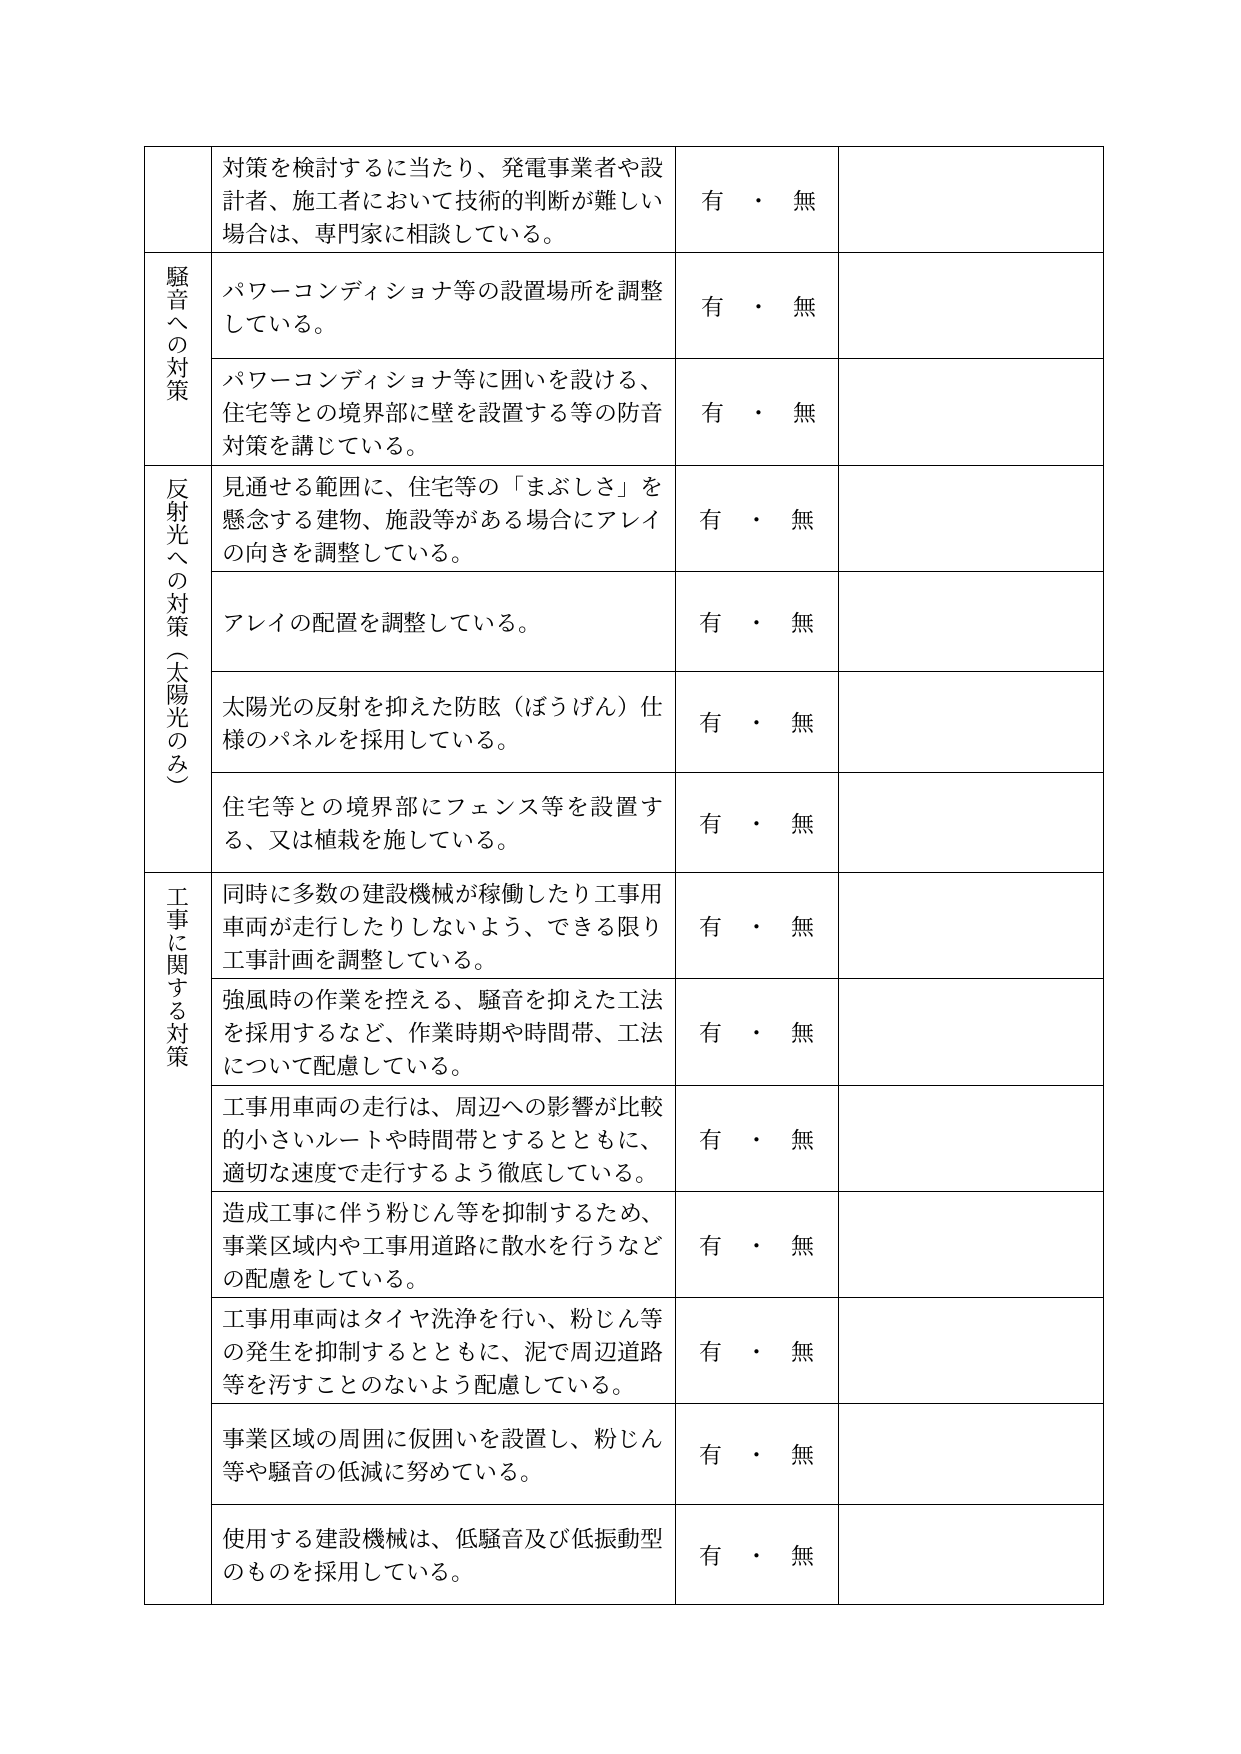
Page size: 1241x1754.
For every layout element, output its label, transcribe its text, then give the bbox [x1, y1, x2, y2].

table_cell [839, 147, 1103, 252]
table_cell 有 ・ 無 [676, 1086, 838, 1191]
table_cell [839, 466, 1103, 571]
table_cell 有 ・ 無 [676, 1192, 838, 1297]
table_cell [839, 359, 1103, 464]
table_cell 太陽光の反射を抑えた防眩（ぼうげん）仕様のパネルを採用している。 [212, 672, 675, 772]
table_cell 有 ・ 無 [676, 466, 838, 571]
table_cell 有 ・ 無 [676, 979, 838, 1084]
table_cell 有 ・ 無 [676, 873, 838, 978]
table_cell 工事用車両はタイヤ洗浄を行い、粉じん等の発生を抑制するとともに、泥で周辺道路等を汚すことのないよう配慮している。 [212, 1298, 675, 1403]
table_cell [839, 979, 1103, 1084]
table_cell 有 ・ 無 [676, 253, 838, 358]
table_cell [839, 773, 1103, 872]
table_cell [839, 672, 1103, 772]
table_cell 造成工事に伴う粉じん等を抑制するため、事業区域内や工事用道路に散水を行うなどの配慮をしている。 [212, 1192, 675, 1297]
table_cell [839, 1086, 1103, 1191]
table_cell 強風時の作業を控える、騒音を抑えた工法を採用するなど、作業時期や時間帯、工法について配慮している。 [212, 979, 675, 1084]
table_cell 有 ・ 無 [676, 773, 838, 872]
table_cell 工事に関する対策 [145, 873, 211, 1604]
table_cell 住宅等との境界部にフェンス等を設置する、又は植栽を施している。 [212, 773, 675, 872]
table_cell [839, 1404, 1103, 1504]
table_cell 有 ・ 無 [676, 572, 838, 671]
table_cell 有 ・ 無 [676, 1298, 838, 1403]
table_cell 有 ・ 無 [676, 147, 838, 252]
table_cell [839, 1192, 1103, 1297]
table_cell [839, 253, 1103, 358]
table_cell [839, 873, 1103, 978]
table_cell [839, 572, 1103, 671]
table_cell 有 ・ 無 [676, 1505, 838, 1604]
table_cell アレイの配置を調整している。 [212, 572, 675, 671]
table_cell [839, 1505, 1103, 1604]
table_cell 事業区域の周囲に仮囲いを設置し、粉じん等や騒音の低減に努めている。 [212, 1404, 675, 1504]
table_cell パワーコンディショナ等に囲いを設ける、住宅等との境界部に壁を設置する等の防音対策を講じている。 [212, 359, 675, 464]
table_cell 工事用車両の走行は、周辺への影響が比較的小さいルートや時間帯とするとともに、適切な速度で走行するよう徹底している。 [212, 1086, 675, 1191]
table_cell 使用する建設機械は、低騒音及び低振動型のものを採用している。 [212, 1505, 675, 1604]
table_cell 有 ・ 無 [676, 672, 838, 772]
table_cell 有 ・ 無 [676, 359, 838, 464]
table_cell 対策を検討するに当たり、発電事業者や設計者、施工者において技術的判断が難しい場合は、専門家に相談している。 [212, 147, 675, 252]
table_cell [839, 1298, 1103, 1403]
table_cell 見通せる範囲に、住宅等の「まぶしさ」を懸念する建物、施設等がある場合にアレイの向きを調整している。 [212, 466, 675, 571]
table_cell パワーコンディショナ等の設置場所を調整している。 [212, 253, 675, 358]
table_cell 反射光への対策（太陽光のみ） [145, 466, 211, 872]
table_cell 同時に多数の建設機械が稼働したり工事用車両が走行したりしないよう、できる限り工事計画を調整している。 [212, 873, 675, 978]
table_cell 騒音への対策 [145, 253, 211, 464]
table_cell 有 ・ 無 [676, 1404, 838, 1504]
